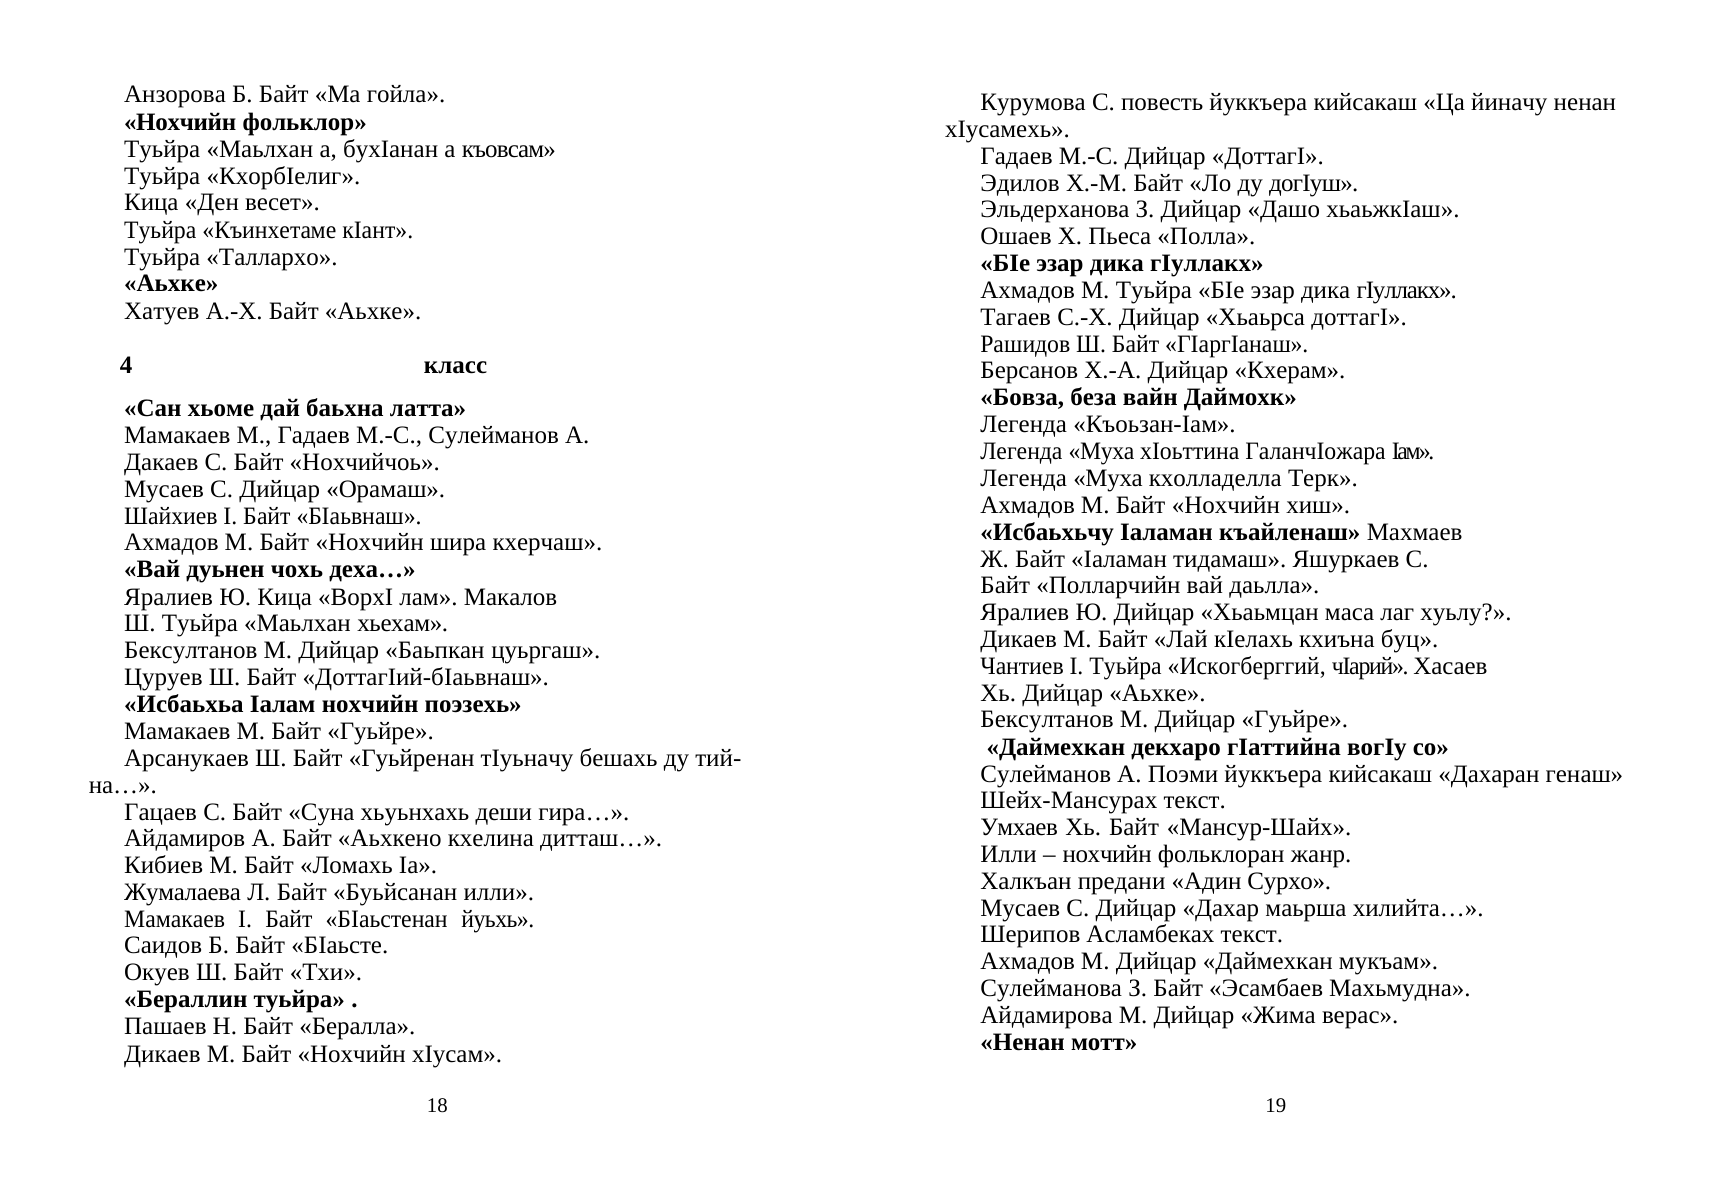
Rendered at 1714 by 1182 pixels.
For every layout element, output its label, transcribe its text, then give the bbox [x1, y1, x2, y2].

text Курумова С. повесть йуккъера кийсакаш «Ца йиначу ненан хӀусамехь». [945, 89, 1638, 143]
text Мусаев С. Дийцар «Дахар маьрша хилийта…». Шерипов Асламбеках текст. [980, 895, 1486, 948]
text «Исбаьхьчу Ӏаламан къайленаш» Махмаев Ж. Байт «Iаламан тидамаш». Яшуркаев С. Байт «Полларчийн вай даьлла». [980, 519, 1466, 599]
text Легенда «Муха хIоьттина ГаланчӀожара Ӏам». Легенда «Муха кхолладелла Терк». [980, 438, 1514, 492]
text Умхаев Хь. Байт «Мансур-Шайх». Илли – нохчийн фольклоран жанр. Халкъан предани «Адин Сурхо». [980, 814, 1351, 894]
text Рашидов Ш. Байт «ГӀаргӀанаш». Берсанов Х.-А. Дийцар «Кхерам». [980, 331, 1348, 384]
subtitle «БӀе эзар дика гӀуллакх» [980, 250, 1638, 277]
text Хатуев А.-Х. Байт «Аьхке». [124, 297, 772, 325]
text Мусаев С. Дийцар «Орамаш». Шайхиев Ӏ. Байт «БӀаьвнаш». [124, 476, 456, 529]
text Мамакаев М. Байт «Гуьйре». [124, 717, 772, 744]
text Жумалаева Л. Байт «Буьйсанан илли». Мамакаев Ӏ. Байт «БӀаьстенан йуьхь». Саидов Б. Байт «БIаьсте. [124, 879, 534, 959]
subtitle «Вай дуьнен чохь деха…» [124, 556, 772, 583]
text Легенда «Къоьзан-Ӏам». [980, 411, 1638, 438]
text Чантиев Ӏ. Туьйра «Искогберггий, чӀарий». Хасаев Хь. Дийцар «Аьхке». [980, 653, 1489, 707]
subtitle «Аьхке» [124, 270, 772, 297]
text Сулейманов А. Поэми йуккъера кийсакаш «Дахаран генаш» Шейх-Мансурах текст. [980, 761, 1627, 814]
text Яралиев Ю. Кица «ВорхӀ лам». Макалов Ш. Туьйра «Маьлхан хьехам». [124, 584, 560, 637]
text Пашаев Н. Байт «Бералла». [124, 1013, 772, 1040]
subtitle «Бераллин туьйра» . [124, 986, 772, 1013]
subtitle «Ненан мотт» [980, 1028, 1638, 1056]
text Окуев Ш. Байт «Тхи». [124, 959, 772, 986]
text Ахмадов М. Байт «Нохчийн шира кхерчаш». [124, 529, 772, 556]
text Кица «Ден весет». [124, 189, 772, 216]
text Ахмадов М. Туьйра «БӀе эзар дика гӀуллакх». Тагаев С.-Х. Дийцар «Хьаьрса доттагI». [980, 277, 1466, 331]
text Гадаев М.-С. Дийцар «ДоттагӀ». Эдилов Х.-М. Байт «Ло ду догӀуш». [980, 143, 1363, 196]
text «Сан хьоме дай баьхна латта» [124, 394, 772, 422]
text Яралиев Ю. Дийцар «Хьаьмцан маса лаг хуьлу?». Дикаев М. Байт «Лай кӀелахь кхиъна буц». [980, 599, 1514, 653]
text Эльдерханова З. Дийцар «Дашо хьаьжкIаш». Ошаев Х. Пьеса «Полла». [980, 197, 1462, 250]
text Бексултанов М. Дийцар «Баьпкан цуьргаш». Цуруев Ш. Байт «ДоттагӀий-бӀаьвнаш». [124, 637, 662, 691]
text Ахмадов М. Байт «Нохчийн хиш». [980, 492, 1638, 519]
text Анзорова Б. Байт «Ма гойла». [124, 81, 772, 108]
text Гацаев С. Байт «Суна хьуьнхахь деши гира…». Айдамиров А. Байт «Аьхкено кхелина дитташ…». Кибиев М. Байт «Ломахь Ӏа». [124, 799, 697, 879]
text Арсанукаев Ш. Байт «Гуьйренан тӀуьначу бешахь ду тий- на…». [88, 745, 772, 799]
text Бексултанов М. Дийцар «Гуьйре». [980, 707, 1638, 733]
text Мамакаев М., Гадаев М.-С., Сулейманов А. Дакаев С. Байт «Нохчийчоь». [124, 423, 662, 476]
subtitle класс [119, 350, 772, 379]
subtitle «Исбаьхьа Ӏалам нохчийн поэзехь» [124, 691, 772, 717]
text Туьйра «Къинхетаме кӀант». Туьйра «Таллархо». [124, 217, 456, 270]
subtitle «Нохчийн фольклор» [124, 108, 772, 136]
text Туьйра «Маьлхан а, бухӀанан а къовсам» Туьйра «КхорбӀелиг». [124, 136, 560, 189]
subtitle «Даймехкан декхаро гӀаттийна вогӀу со» [986, 733, 1638, 760]
subtitle «Бовза, беза вайн Даймохк» [980, 384, 1638, 411]
text Дикаев М. Байт «Нохчийн хӀусам». [124, 1040, 772, 1068]
text Ахмадов М. Дийцар «Даймехкан мукъам». Сулейманова З. Байт «Эсамбаев Махьмудна». Айдамирова М. Дийцар «Жима верас». [980, 948, 1514, 1028]
